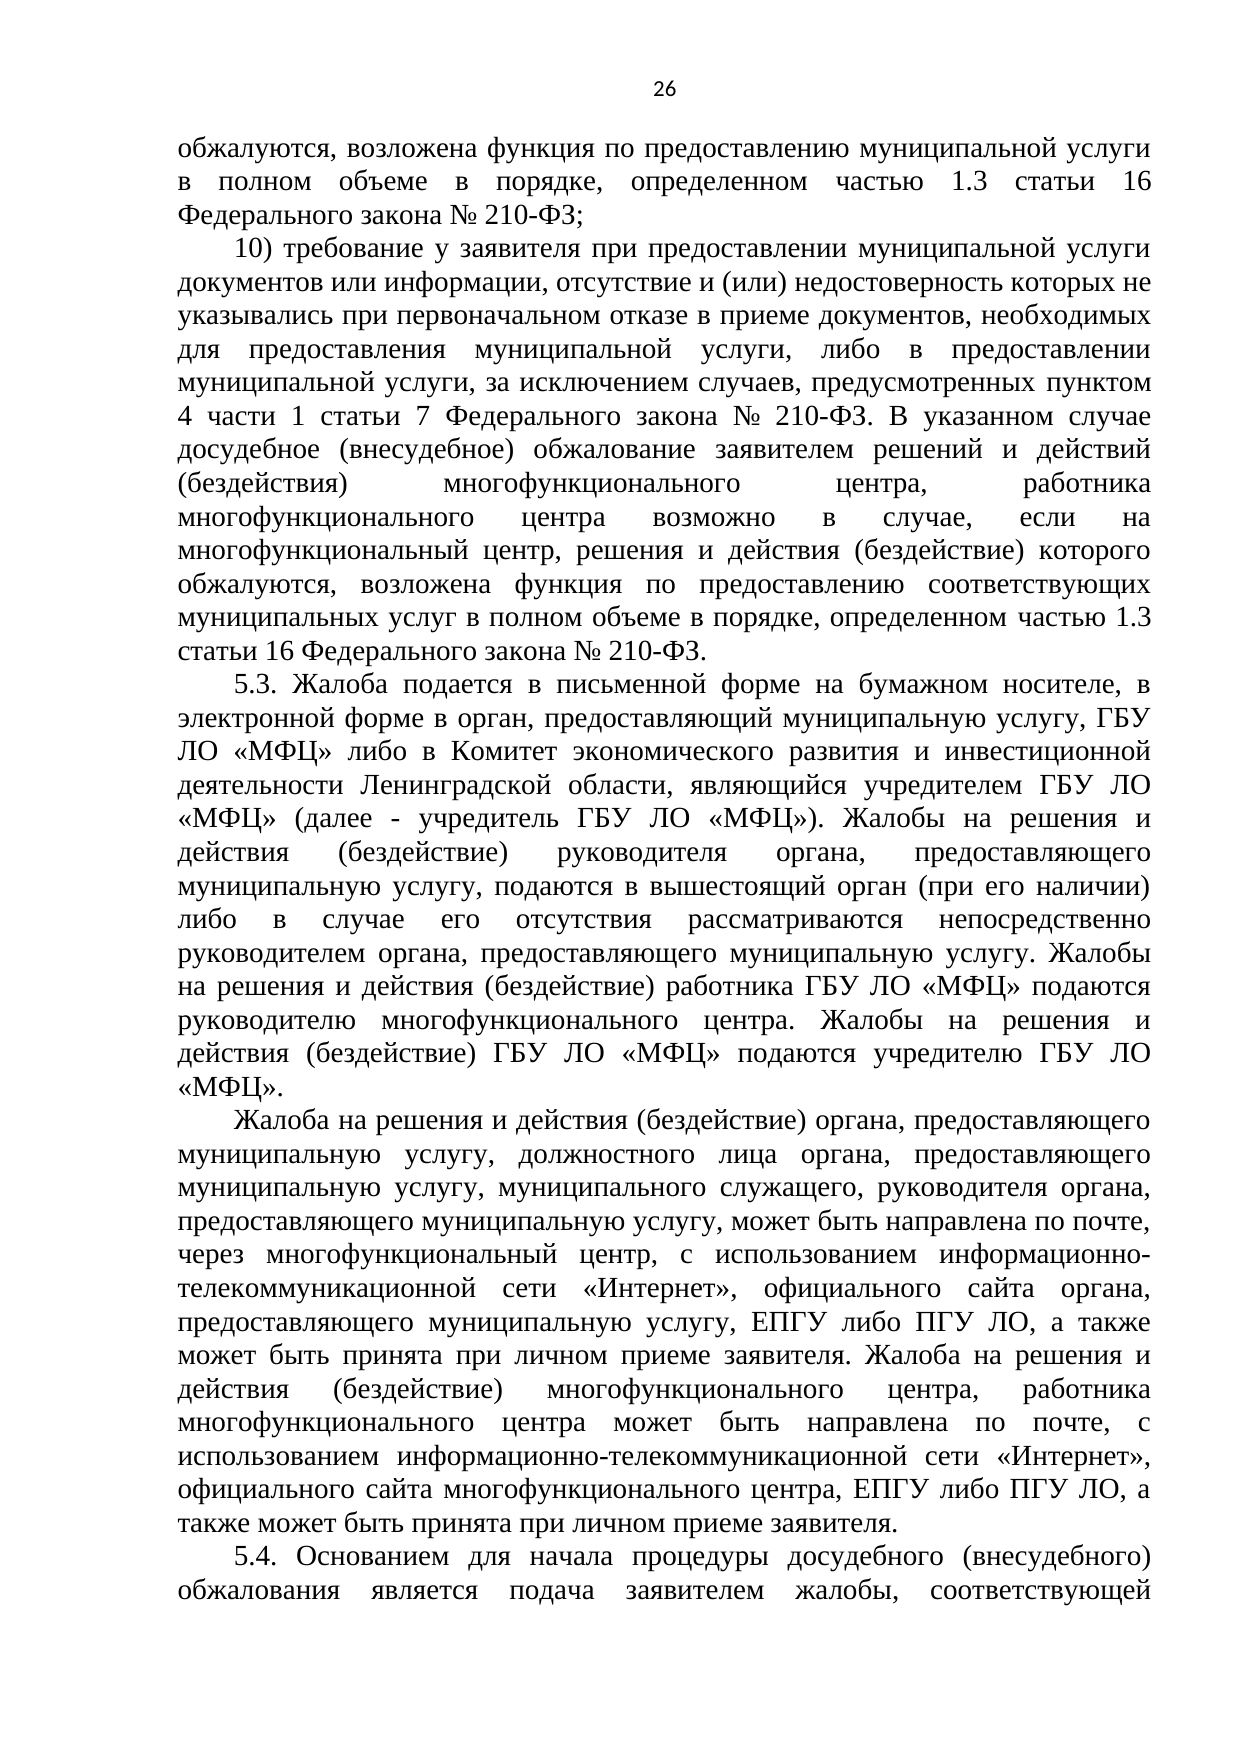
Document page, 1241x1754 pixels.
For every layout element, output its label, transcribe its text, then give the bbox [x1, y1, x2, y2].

text 5.3. Жалоба подается в письменной форме на бумажном носителе, в электронной форме в орган, предоставляющий муниципальную услугу, ГБУ ЛО «МФЦ» либо в Комитет экономического развития и инвестиционной деятельности Ленинградской области, являющийся учредителем ГБУ ЛО «МФЦ» (далее - учредитель ГБУ ЛО «МФЦ»). Жалобы на решения и действия (бездействие) руководителя органа, предоставляющего муниципальную услугу, подаются в вышестоящий орган (при его наличии) либо в случае его отсутствия рассматриваются непосредственно руководителем органа, предоставляющего муниципальную услугу. Жалобы на решения и действия (бездействие) работника ГБУ ЛО «МФЦ» подаются руководителю многофункционального центра. Жалобы на решения и действия (бездействие) ГБУ ЛО «МФЦ» подаются учредителю ГБУ ЛО «МФЦ». [177, 666, 1152, 1102]
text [177, 1538, 1152, 1606]
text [177, 130, 1152, 230]
text 10) требование у заявителя при предоставлении муниципальной услуги документов или информации, отсутствие и (или) недостоверность которых не указывались при первоначальном отказе в приеме документов, необходимых для предоставления муниципальной услуги, либо в предоставлении муниципальной услуги, за исключением случаев, предусмотренных пунктом 4 части 1 статьи 7 Федерального закона № 210-ФЗ. В указанном случае досудебное (внесудебное) обжалование заявителем решений и действий (бездействия) многофункционального центра, работника многофункционального центра возможно в случае, если на многофункциональный центр, решения и действия (бездействие) которого обжалуются, возложена функция по предоставлению соответствующих муниципальных услуг в полном объеме в порядке, определенном частью 1.3 статьи 16 Федерального закона № 210-ФЗ. [177, 230, 1152, 666]
text Жалоба на решения и действия (бездействие) органа, предоставляющего муниципальную услугу, должностного лица органа, предоставляющего муниципальную услугу, муниципального служащего, руководителя органа, предоставляющего муниципальную услугу, может быть направлена по почте, через многофункциональный центр, с использованием информационно-телекоммуникационной сети «Интернет», официального сайта органа, предоставляющего муниципальную услугу, ЕПГУ либо ПГУ ЛО, а также может быть принята при личном приеме заявителя. Жалоба на решения и действия (бездействие) многофункционального центра, работника многофункционального центра может быть направлена по почте, с использованием информационно-телекоммуникационной сети «Интернет», официального сайта многофункционального центра, ЕПГУ либо ПГУ ЛО, а также может быть принята при личном приеме заявителя. [177, 1102, 1152, 1538]
